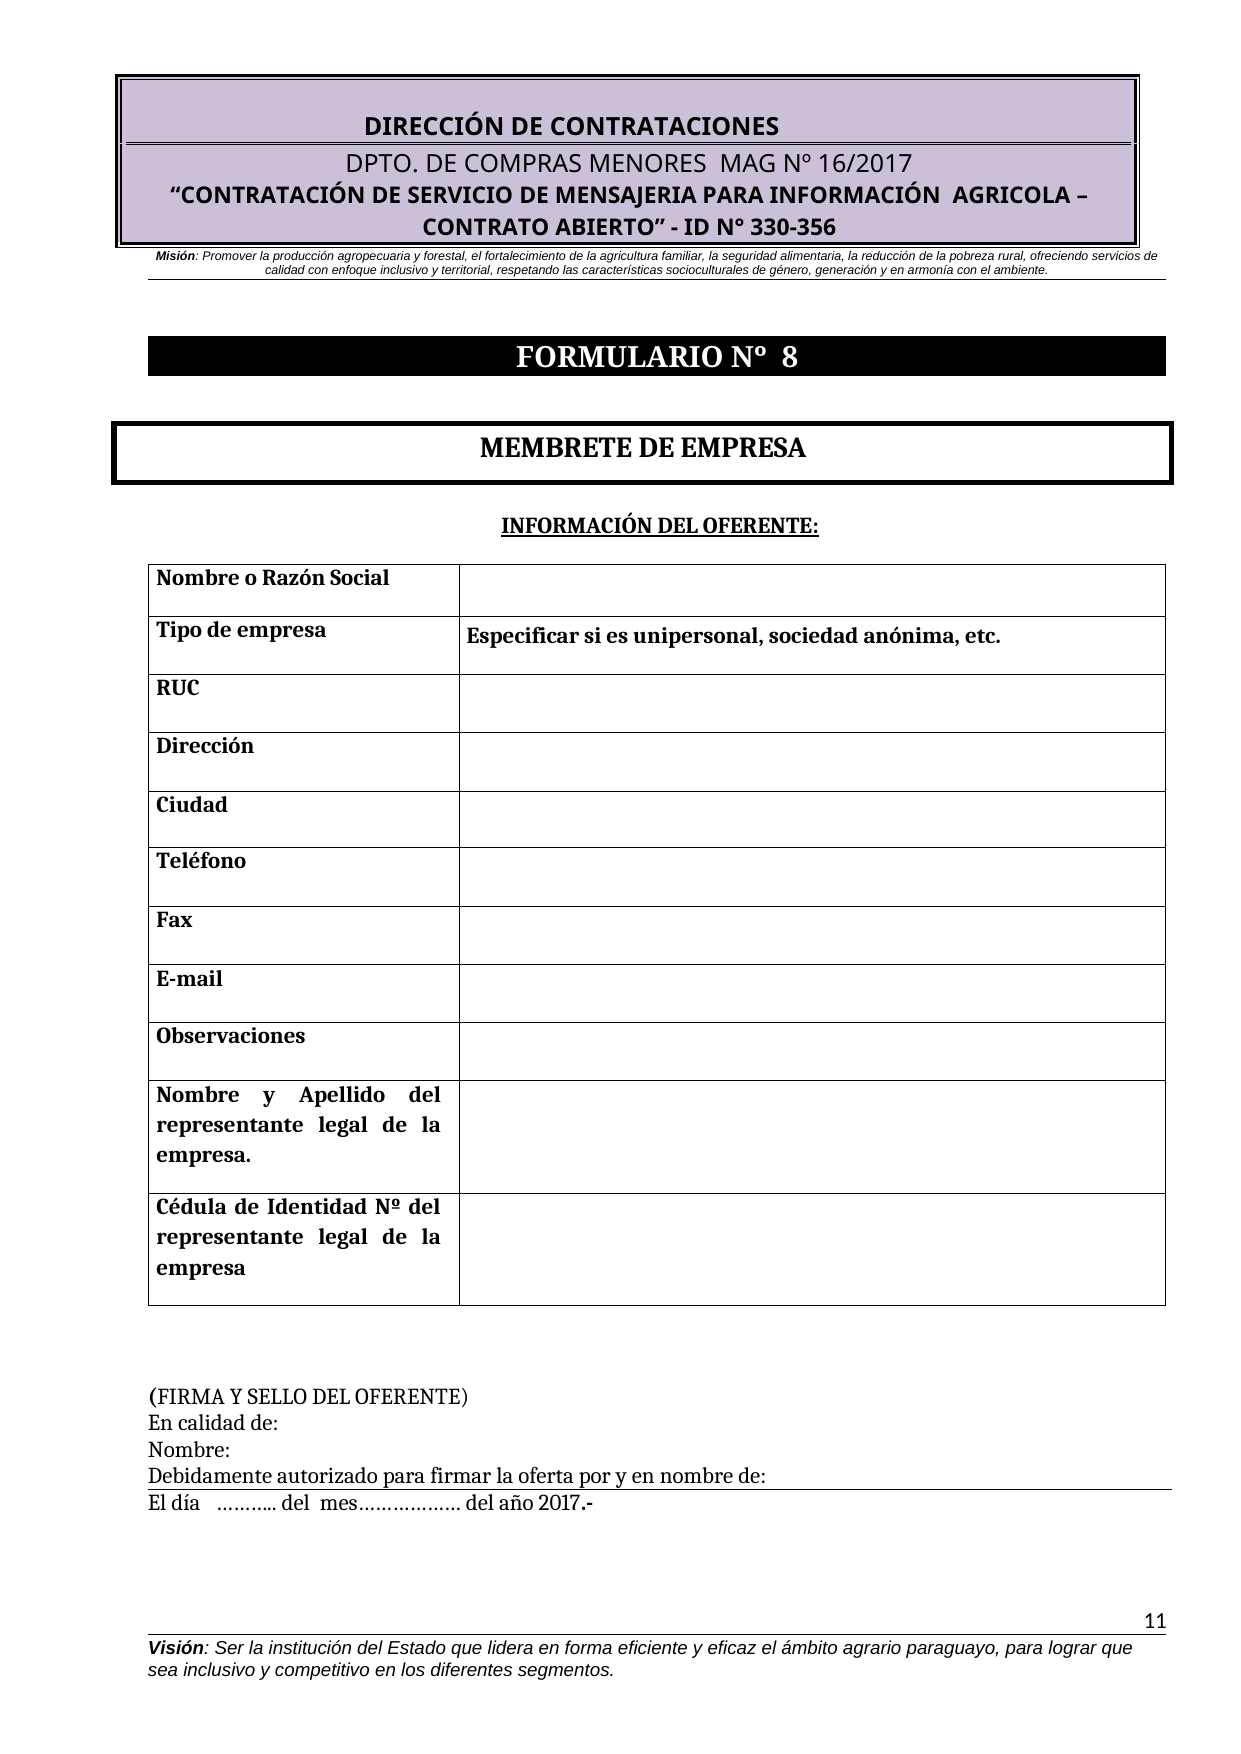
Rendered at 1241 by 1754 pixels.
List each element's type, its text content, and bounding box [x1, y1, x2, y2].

table_cell [443, 907, 459, 964]
table_cell [460, 907, 1165, 964]
table_cell Dirección [149, 733, 442, 791]
text FORMULARIO Nº 8 [148, 336, 1166, 376]
text El día ……….. del mes……………… del año 2017.- [148, 1490, 1166, 1517]
table_cell Cédula de Identidad Nº del representante legal de la empresa [149, 1194, 442, 1305]
table_cell Ciudad [149, 792, 442, 847]
table_header [460, 565, 1165, 616]
table_cell RUC [149, 675, 442, 732]
table_cell [443, 792, 459, 847]
table_cell Teléfono [149, 848, 442, 906]
table_cell [460, 1194, 1165, 1305]
table_cell Observaciones [149, 1023, 442, 1080]
table_cell Tipo de empresa [149, 617, 442, 674]
table_cell [443, 1081, 459, 1193]
table_cell [443, 1194, 459, 1305]
table_cell [443, 965, 459, 1022]
table_cell [460, 1081, 1165, 1193]
table_cell [443, 733, 459, 791]
table_cell [443, 675, 459, 732]
table_cell E-mail [149, 965, 442, 1022]
table_cell [460, 1023, 1165, 1080]
table_cell [460, 675, 1165, 732]
table_header Nombre o Razón Social [149, 565, 442, 616]
text Debidamente autorizado para firmar la oferta por y en nombre de: [148, 1463, 1172, 1489]
table_cell [443, 848, 459, 906]
table_cell [460, 792, 1165, 847]
text Nombre: [148, 1436, 1172, 1463]
table_cell [460, 848, 1165, 906]
table_cell [460, 965, 1165, 1022]
table_cell [460, 733, 1165, 791]
text (FIRMA Y SELLO DEL OFERENTE) [148, 1384, 1172, 1410]
table_cell Nombre y Apellido del representante legal de la empresa. [149, 1081, 442, 1193]
table_cell Fax [149, 907, 442, 964]
table_header [443, 565, 459, 616]
text En calidad de: [148, 1410, 1172, 1436]
table_cell [443, 617, 459, 674]
text INFORMACIÓN DEL OFERENTE: [148, 402, 1172, 539]
table_cell Especificar si es unipersonal, sociedad anónima, etc. [460, 617, 1165, 674]
table_cell [443, 1023, 459, 1080]
